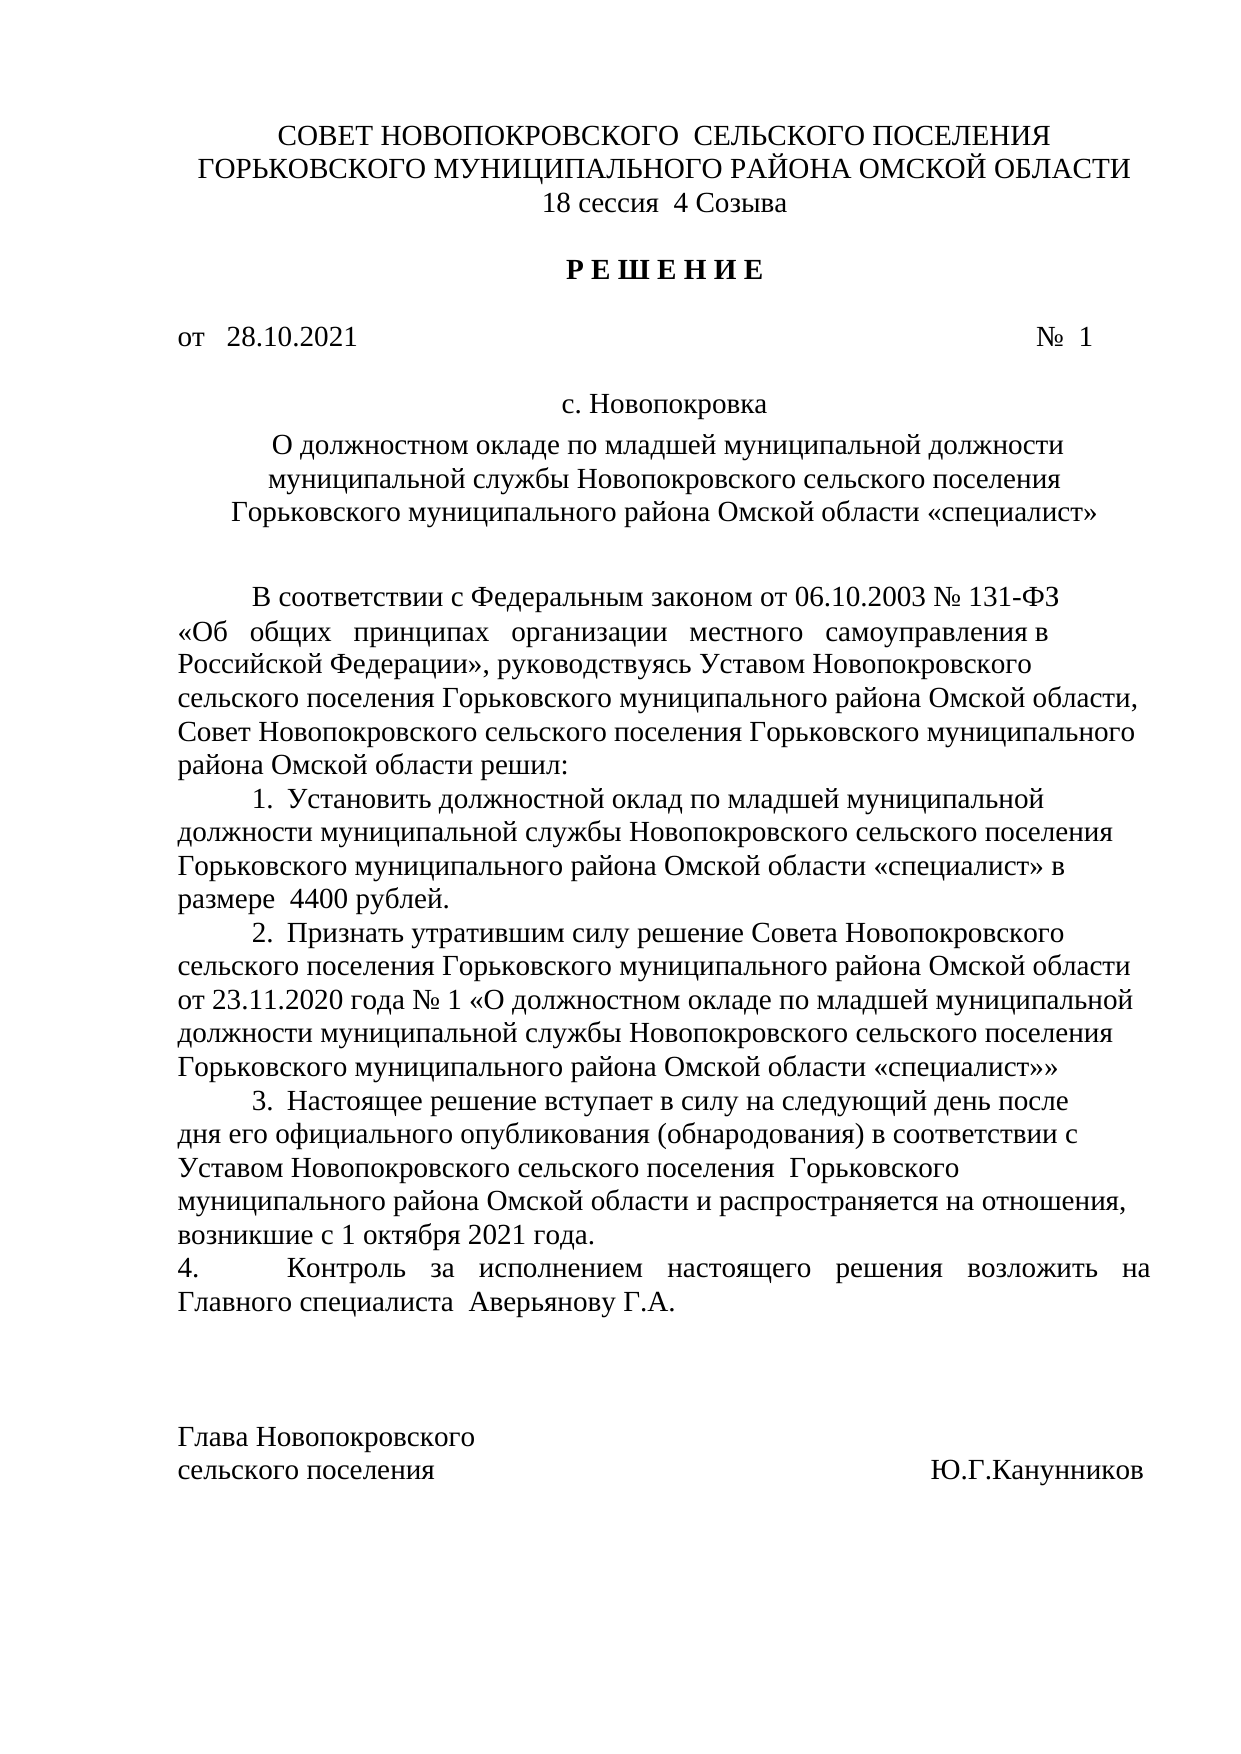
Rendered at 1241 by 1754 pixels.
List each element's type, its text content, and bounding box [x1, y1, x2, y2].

text В соответствии с Федеральным законом от 06.10.2003 № 131-ФЗ [252, 579, 1152, 612]
text СОВЕТ НОВОПОКРОВСКОГО СЕЛЬСКОГО ПОСЕЛЕНИЯ ГОРЬКОВСКОГО МУНИЦИПАЛЬНОГО РАЙОНА ОМСКОЙ ОБЛАСТИ [177, 118, 1152, 185]
list Признать утратившим силу решение Совета Новопокровского сельского поселения Горьковского муниципального района Омской области от 23.11.2020 года № 1 «О должностном окладе по младшей муниципальной должности муниципальной службы Новопокровского сельского поселения Горьковского муниципального района Омской области «специалист»» [177, 916, 1151, 1083]
text сельского поселения Ю.Г.Канунников [177, 1452, 1152, 1486]
text Российской Федерации», руководствуясь Уставом Новопокровского сельского поселения Горьковского муниципального района Омской области, Совет Новопокровского сельского поселения Горьковского муниципального района Омской области решил: [177, 647, 1152, 781]
list Контроль за исполнением настоящего решения возложить на Главного специалиста Аверьянову Г.А. [177, 1251, 1152, 1318]
list Установить должностной оклад по младшей муниципальной должности муниципальной службы Новопокровского сельского поселения Горьковского муниципального района Омской области «специалист» в размере 4400 рублей. [177, 781, 1151, 916]
text 18 сессия 4 Созыва [177, 185, 1152, 219]
text «Об общих принципах организации местного самоуправления в [177, 614, 1152, 647]
list Настоящее решение вступает в силу на следующий день после дня его официального опубликования (обнародования) в соответствии с Уставом Новопокровского сельского поселения Горьковского муниципального района Омской области и распространяется на отношения, возникшие с 1 октября 2021 года. [177, 1083, 1151, 1251]
text с. Новопокровка [177, 386, 1152, 420]
text от 28.10.2021 № 1 [177, 319, 1152, 353]
text Р Е Ш Е Н И Е [177, 252, 1152, 286]
text О должностном окладе по младшей муниципальной должности муниципальной службы Новопокровского сельского поселения Горьковского муниципального района Омской области «специалист» [177, 428, 1152, 529]
text Глава Новопокровского [177, 1419, 1152, 1452]
